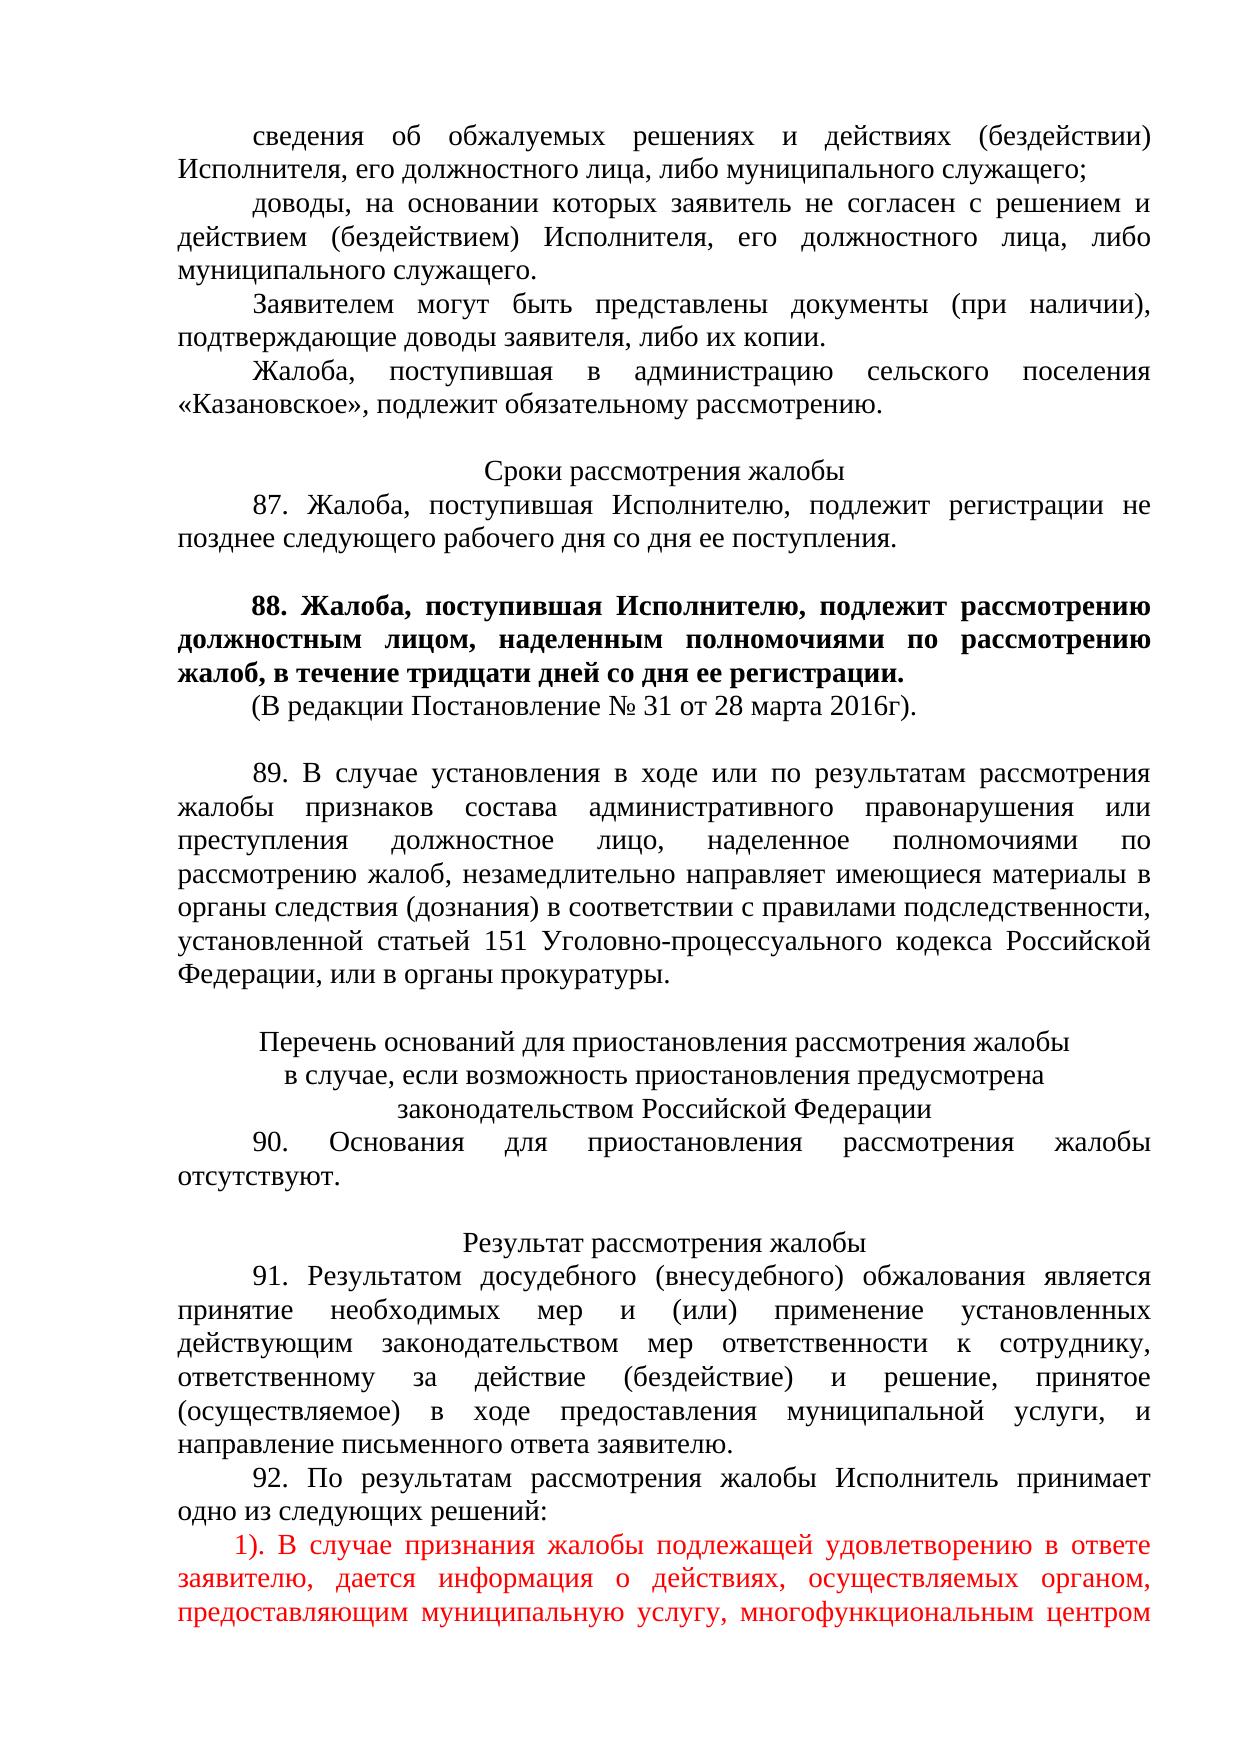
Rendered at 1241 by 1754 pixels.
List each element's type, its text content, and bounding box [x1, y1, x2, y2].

text 92. По результатам рассмотрения жалобы Исполнитель принимает одно из следующих решений: [177, 1460, 1152, 1527]
text Заявителем могут быть представлены документы (при наличии), подтверждающие доводы заявителя, либо их копии. [177, 286, 1152, 353]
text законодательством Российской Федерации [177, 1091, 1152, 1124]
text 87. Жалоба, поступившая Исполнителю, подлежит регистрации не позднее следующего рабочего дня со дня ее поступления. [177, 487, 1152, 554]
text 88. Жалоба, поступившая Исполнителю, подлежит рассмотрению должностным лицом, наделенным полномочиями по рассмотрению жалоб, в течение тридцати дней со дня ее регистрации. [177, 588, 1152, 688]
text 91. Результатом досудебного (внесудебного) обжалования является принятие необходимых мер и (или) применение установленных действующим законодательством мер ответственности к сотруднику, ответственному за действие (бездействие) и решение, принятое (осуществляемое) в ходе предоставления муниципальной услуги, и направление письменного ответа заявителю. [177, 1258, 1152, 1460]
text 89. В случае установления в ходе или по результатам рассмотрения жалобы признаков состава административного правонарушения или преступления должностное лицо, наделенное полномочиями по рассмотрению жалоб, незамедлительно направляет имеющиеся материалы в органы следствия (дознания) в соответствии с правилами подследственности, установленной статьей 151 Уголовно-процессуального кодекса Российской Федерации, или в органы прокуратуры. [177, 755, 1152, 990]
text 90. Основания для приостановления рассмотрения жалобы отсутствуют. [177, 1124, 1152, 1191]
text (В редакции Постановление № 31 от 28 марта 2016г). [177, 688, 1152, 722]
text Жалоба, поступившая в администрацию сельского поселения «Казановское», подлежит обязательному рассмотрению. [177, 353, 1152, 420]
text Результат рассмотрения жалобы [177, 1225, 1152, 1258]
text Сроки рассмотрения жалобы [177, 453, 1152, 487]
text в случае, если возможность приостановления предусмотрена [177, 1057, 1152, 1091]
text Перечень оснований для приостановления рассмотрения жалобы [177, 1024, 1152, 1057]
text сведения об обжалуемых решениях и действиях (бездействии) Исполнителя, его должностного лица, либо муниципального служащего; [177, 118, 1152, 185]
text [177, 1527, 1152, 1627]
text доводы, на основании которых заявитель не согласен с решением и действием (бездействием) Исполнителя, его должностного лица, либо муниципального служащего. [177, 185, 1152, 286]
